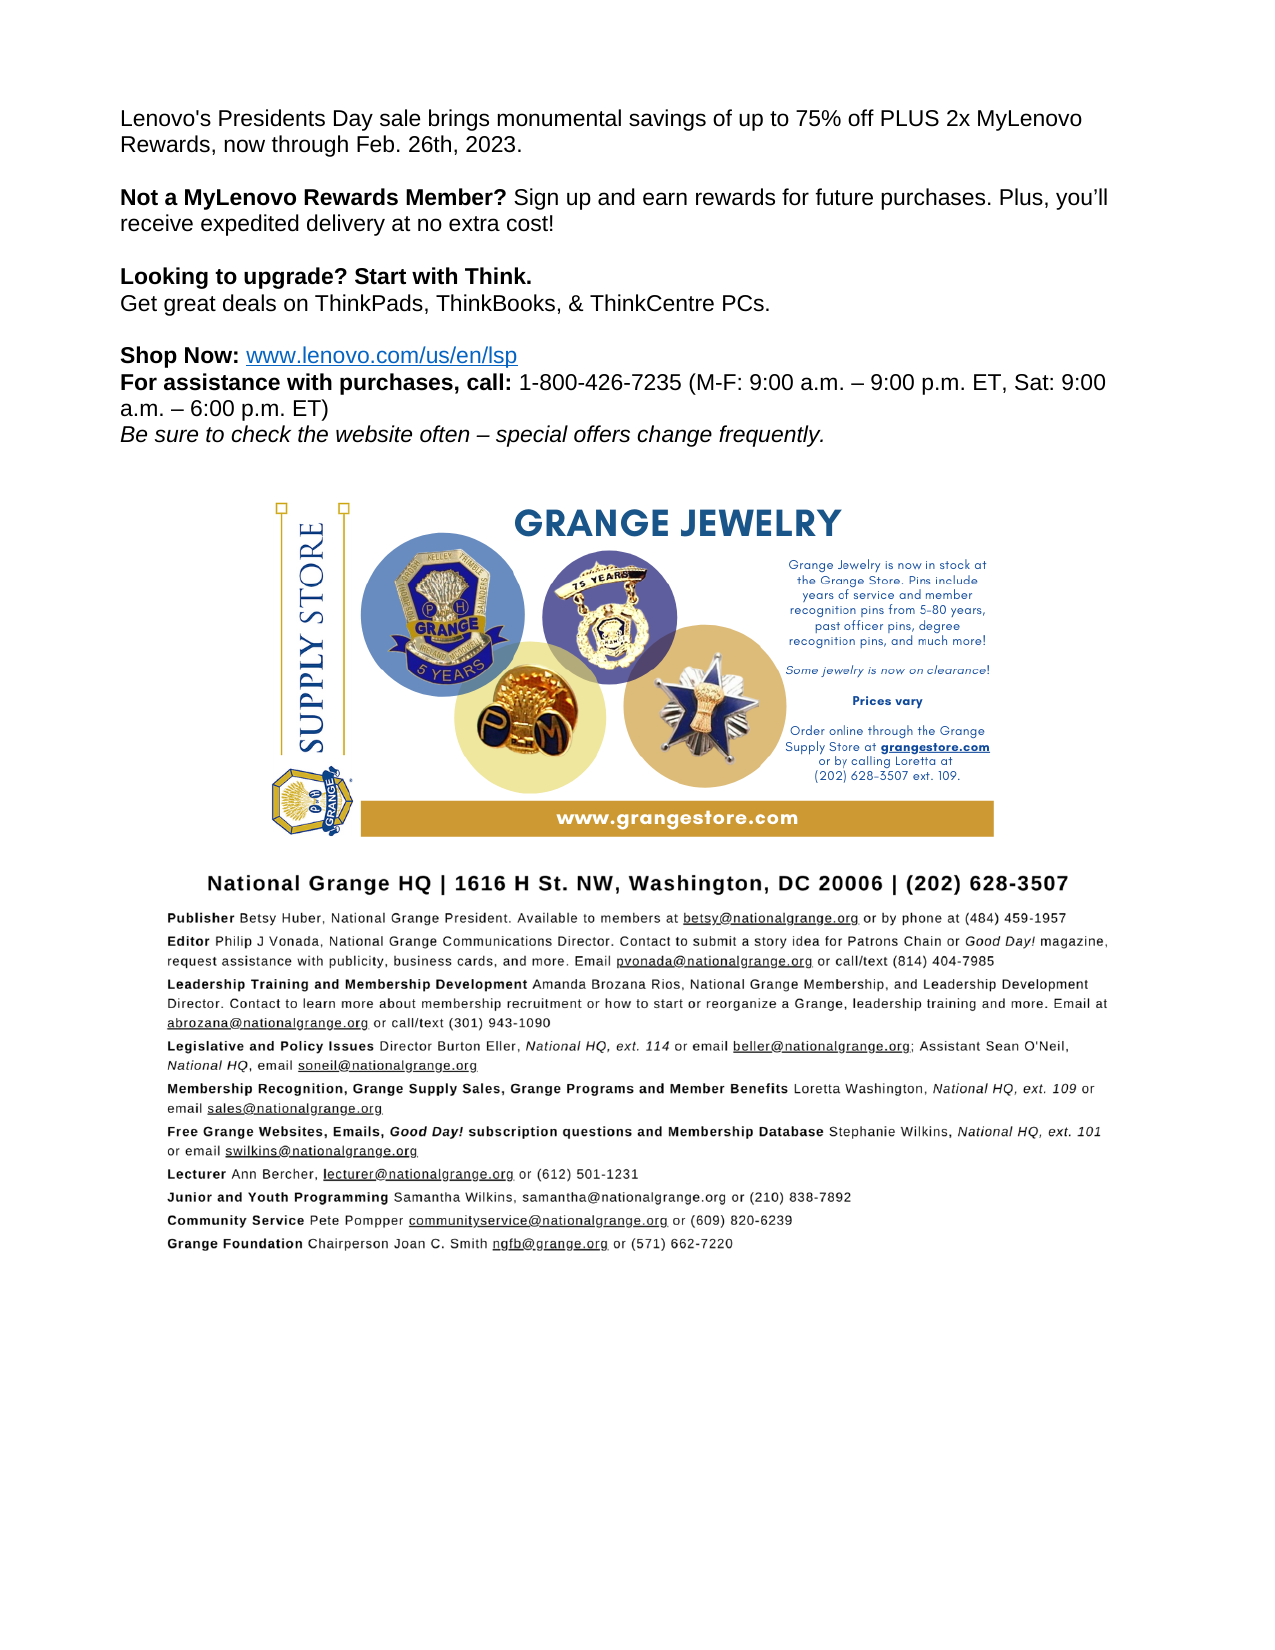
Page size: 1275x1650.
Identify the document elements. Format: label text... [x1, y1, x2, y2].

text Be sure to check the website often – special offers change frequently. [120, 421, 1155, 448]
text For assistance with purchases, call: 1-800-426-7235 (M-F: 9:00 a.m. – 9:00 p.m. ET, Sat: 9:00 a.m. – 6:00 p.m. ET) [120, 368, 1155, 421]
picture [166, 870, 1109, 1261]
text Looking to upgrade? Start with Think. [120, 263, 1155, 289]
text Lenovo's Presidents Day sale brings monumental savings of up to 75% off PLUS 2x MyLenovo Rewards, now through Feb. 26th, 2023. [120, 105, 1155, 158]
text Shop Now: www.lenovo.com/us/en/lsp [120, 342, 1155, 368]
picture [267, 498, 1008, 843]
text Not a MyLenovo Rewards Member? Sign up and earn rewards for future purchases. Plus, you’ll receive expedited delivery at no extra cost! [120, 184, 1155, 237]
text Get great deals on ThinkPads, ThinkBooks, & ThinkCentre PCs. [120, 289, 1155, 316]
